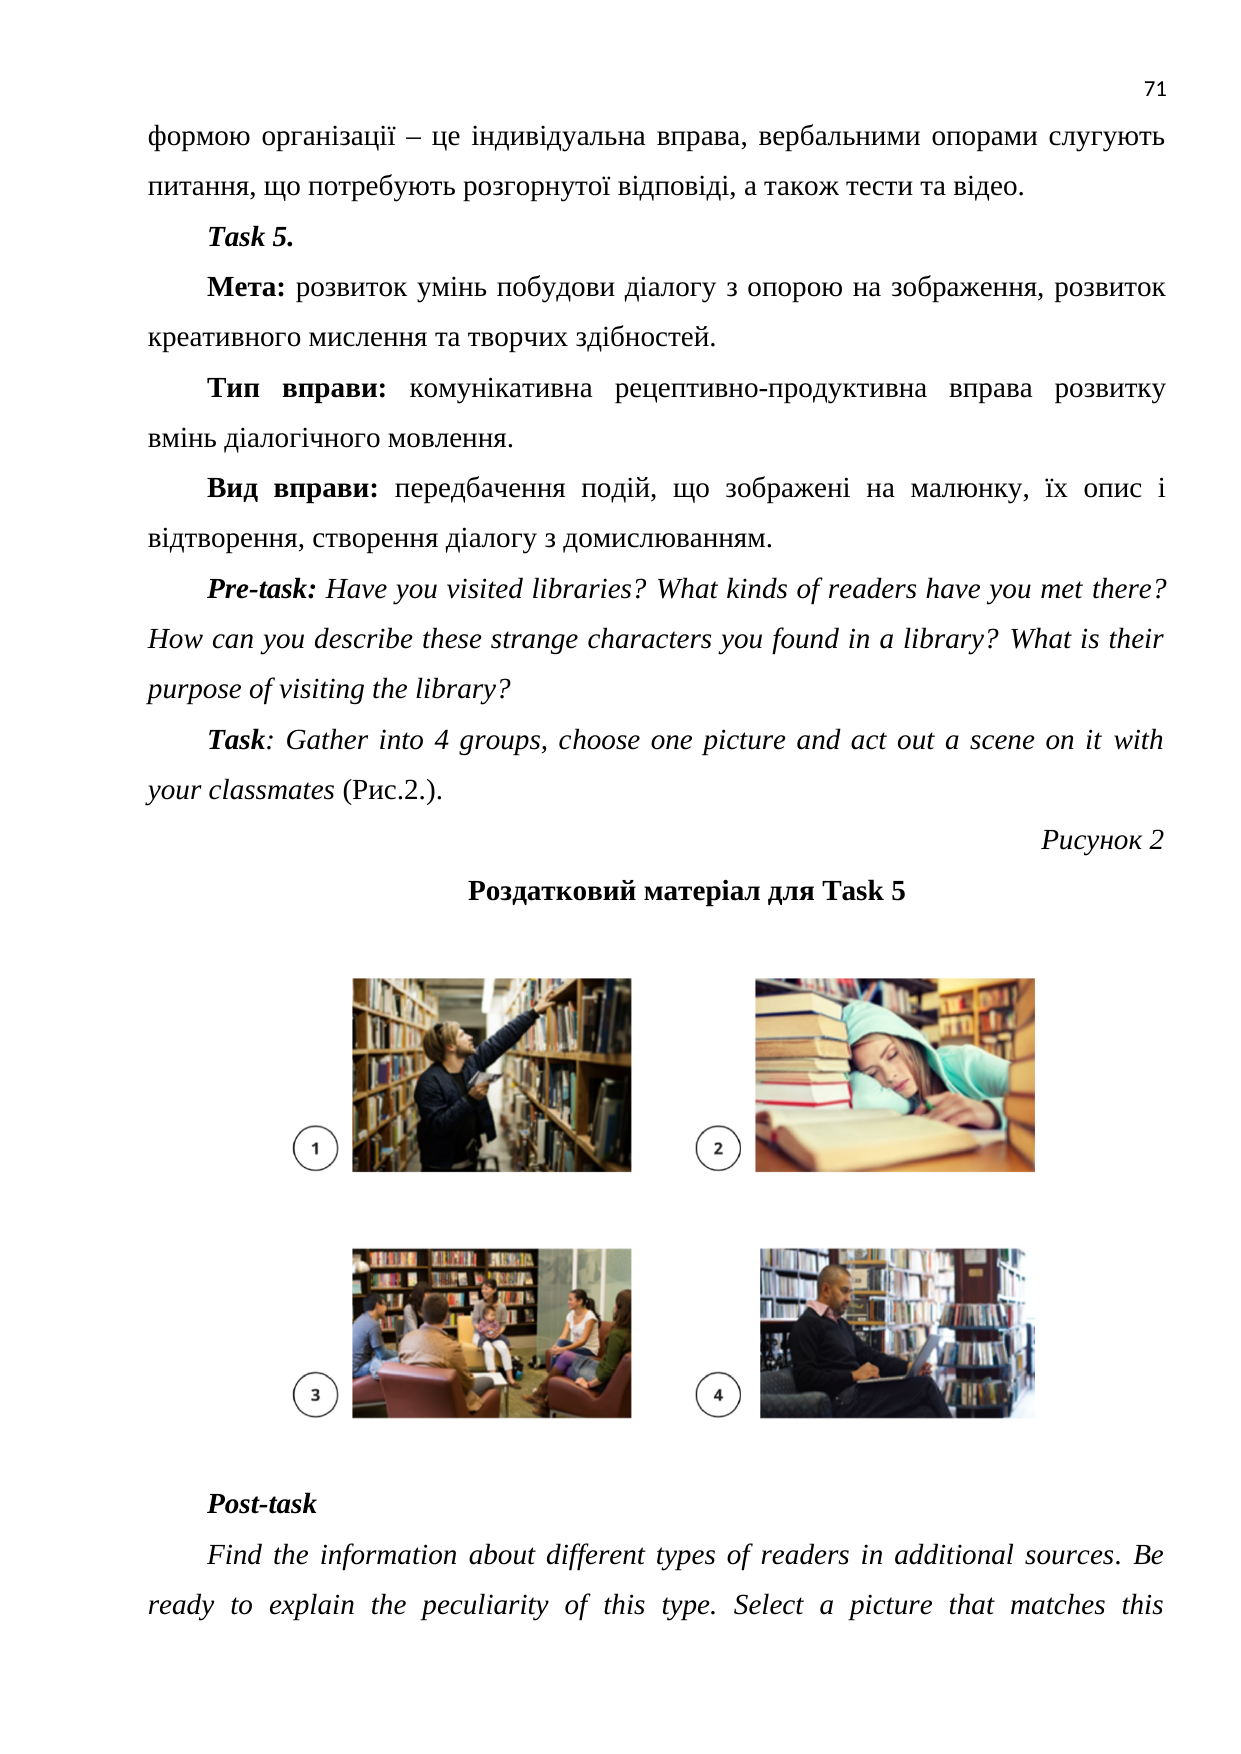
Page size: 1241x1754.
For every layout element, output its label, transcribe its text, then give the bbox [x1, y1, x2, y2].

text Тип вправи: комунікативна рецептивно-продуктивна вправа розвитку вмінь діалогічного мовлення. [148, 370, 1167, 453]
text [148, 118, 1167, 202]
text Роздатковий матеріал для Task 5 [148, 873, 1167, 906]
text Pre-task: Have you visited libraries? What kinds of readers have you met there? How can you describe these strange characters you found in a library? What is their purpose of visiting the library? [148, 571, 1167, 705]
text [148, 1537, 1167, 1621]
picture [206, 923, 1183, 1473]
text Task 5. [148, 219, 1167, 252]
text Task: Gather into 4 groups, choose one picture and act out a scene on it with your classmates (Рис.2.). [148, 722, 1167, 806]
text Мета: розвиток умінь побудови діалогу з опорою на зображення, розвиток креативного мислення та творчих здібностей. [148, 269, 1167, 353]
text Post-task [148, 1486, 1167, 1520]
text Вид вправи: передбачення подій, що зображені на малюнку, їх опис і відтворення, створення діалогу з домислюванням. [148, 470, 1167, 554]
text Рисунок 2 [148, 822, 1167, 856]
